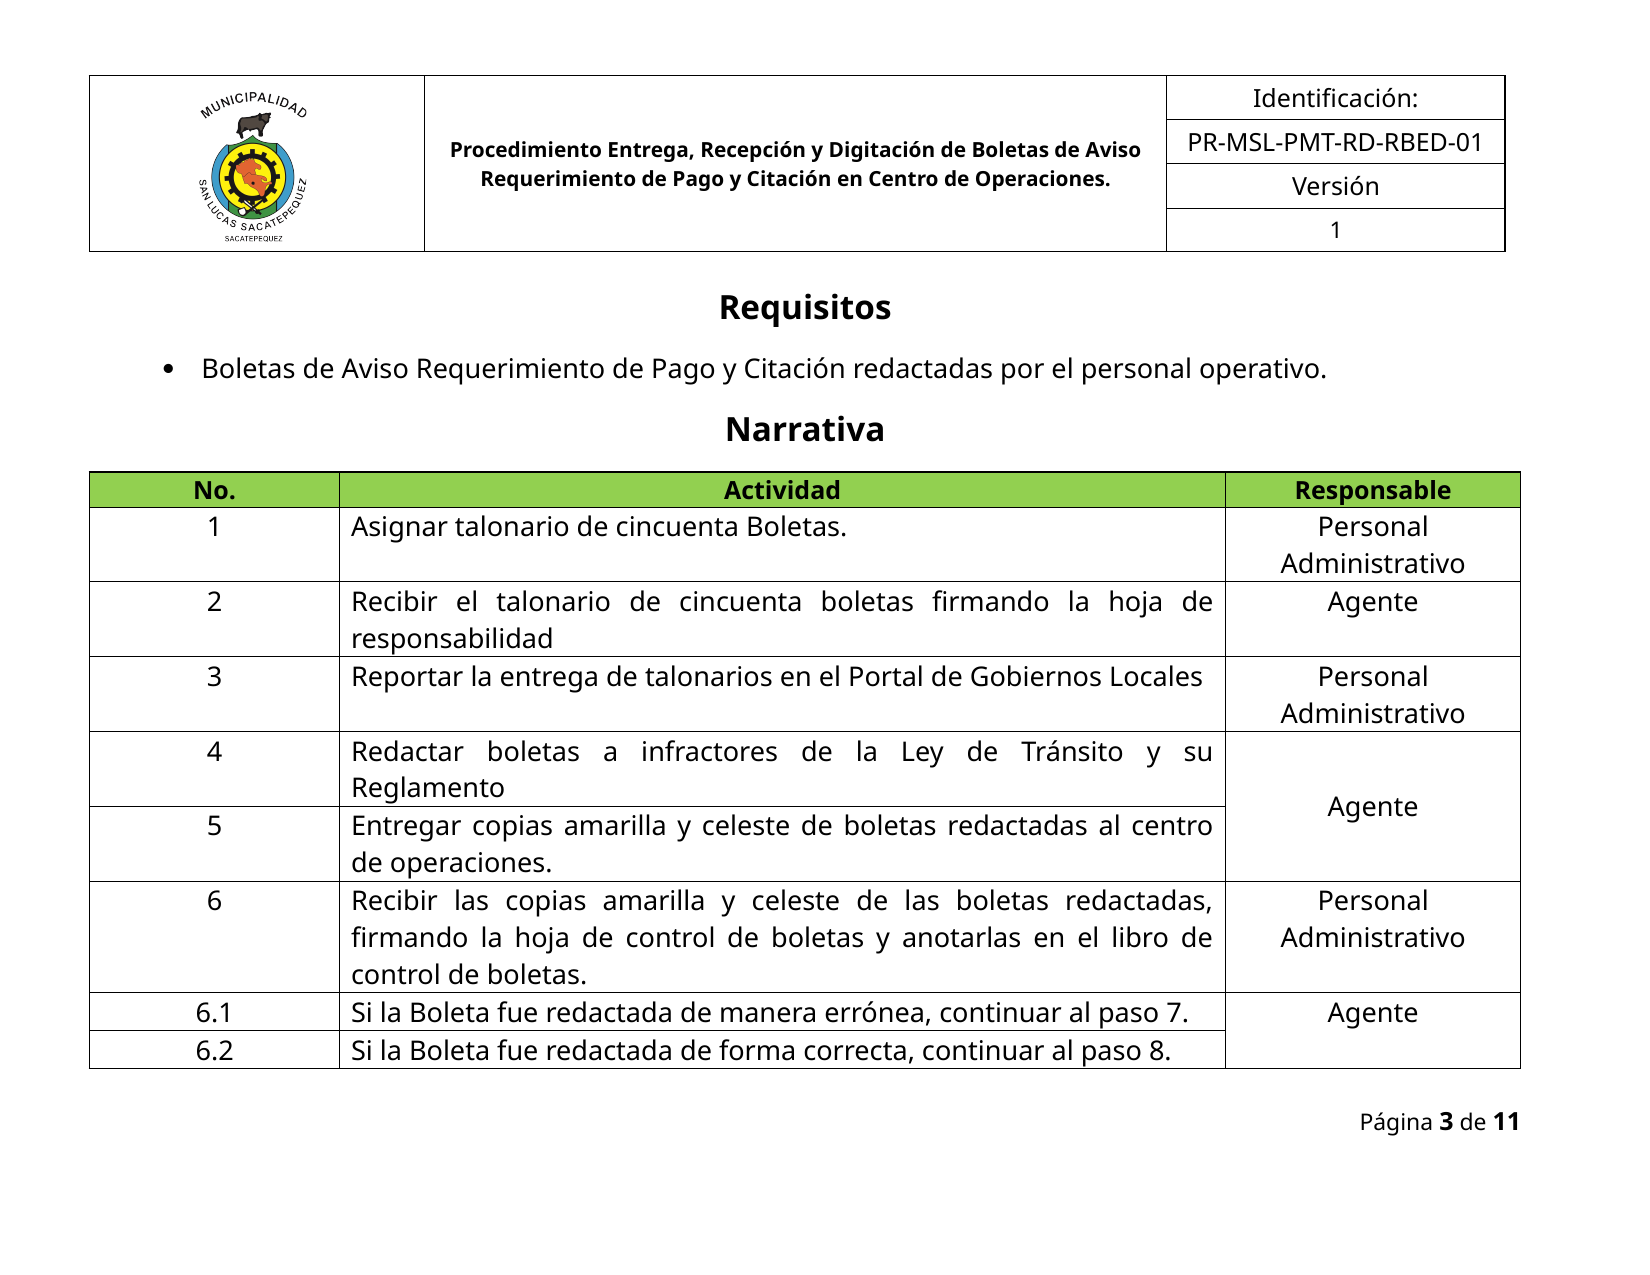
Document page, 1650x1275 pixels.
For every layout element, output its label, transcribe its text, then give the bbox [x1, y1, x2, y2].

table_cell Personal Administrativo [1226, 882, 1520, 992]
table_cell Reportar la entrega de talonarios en el Portal de Gobiernos Locales [340, 657, 1225, 731]
table_header Responsable [1226, 473, 1520, 507]
table_cell 2 [90, 582, 339, 656]
table_cell 4 [90, 732, 339, 806]
table_cell Recibir el talonario de cincuenta boletas firmando la hoja de responsabilidad [340, 582, 1225, 656]
table_cell Si la Boleta fue redactada de manera errónea, continuar al paso 7. [340, 993, 1225, 1030]
table_cell 5 [90, 807, 339, 881]
table_cell 6.1 [90, 993, 339, 1030]
table_cell 6.2 [90, 1031, 339, 1068]
table_header Actividad [340, 473, 1225, 507]
table_header No. [90, 473, 339, 507]
table_cell Si la Boleta fue redactada de forma correcta, continuar al paso 8. [340, 1031, 1225, 1068]
table_cell Personal Administrativo [1226, 508, 1520, 581]
table_cell Recibir las copias amarilla y celeste de las boletas redactadas, firmando la hoja de control de boletas y anotarlas en el libro de control de boletas. [340, 882, 1225, 992]
table_cell 3 [90, 657, 339, 731]
table_cell Asignar talonario de cincuenta Boletas. [340, 508, 1225, 581]
text Requisitos [89, 284, 1521, 329]
table_cell 6 [90, 882, 339, 992]
table_cell Entregar copias amarilla y celeste de boletas redactadas al centro de operaciones. [340, 807, 1225, 881]
list Boletas de Aviso Requerimiento de Pago y Citación redactadas por el personal operativo. [164, 349, 1521, 386]
table_cell Personal Administrativo [1226, 657, 1520, 731]
picture [199, 92, 307, 242]
table_cell Agente [1226, 732, 1520, 881]
table_cell Agente [1226, 993, 1520, 1068]
table_cell 1 [90, 508, 339, 581]
text Narrativa [89, 406, 1521, 451]
table_cell Redactar boletas a infractores de la Ley de Tránsito y su Reglamento [340, 732, 1225, 806]
table_cell Agente [1226, 582, 1520, 656]
